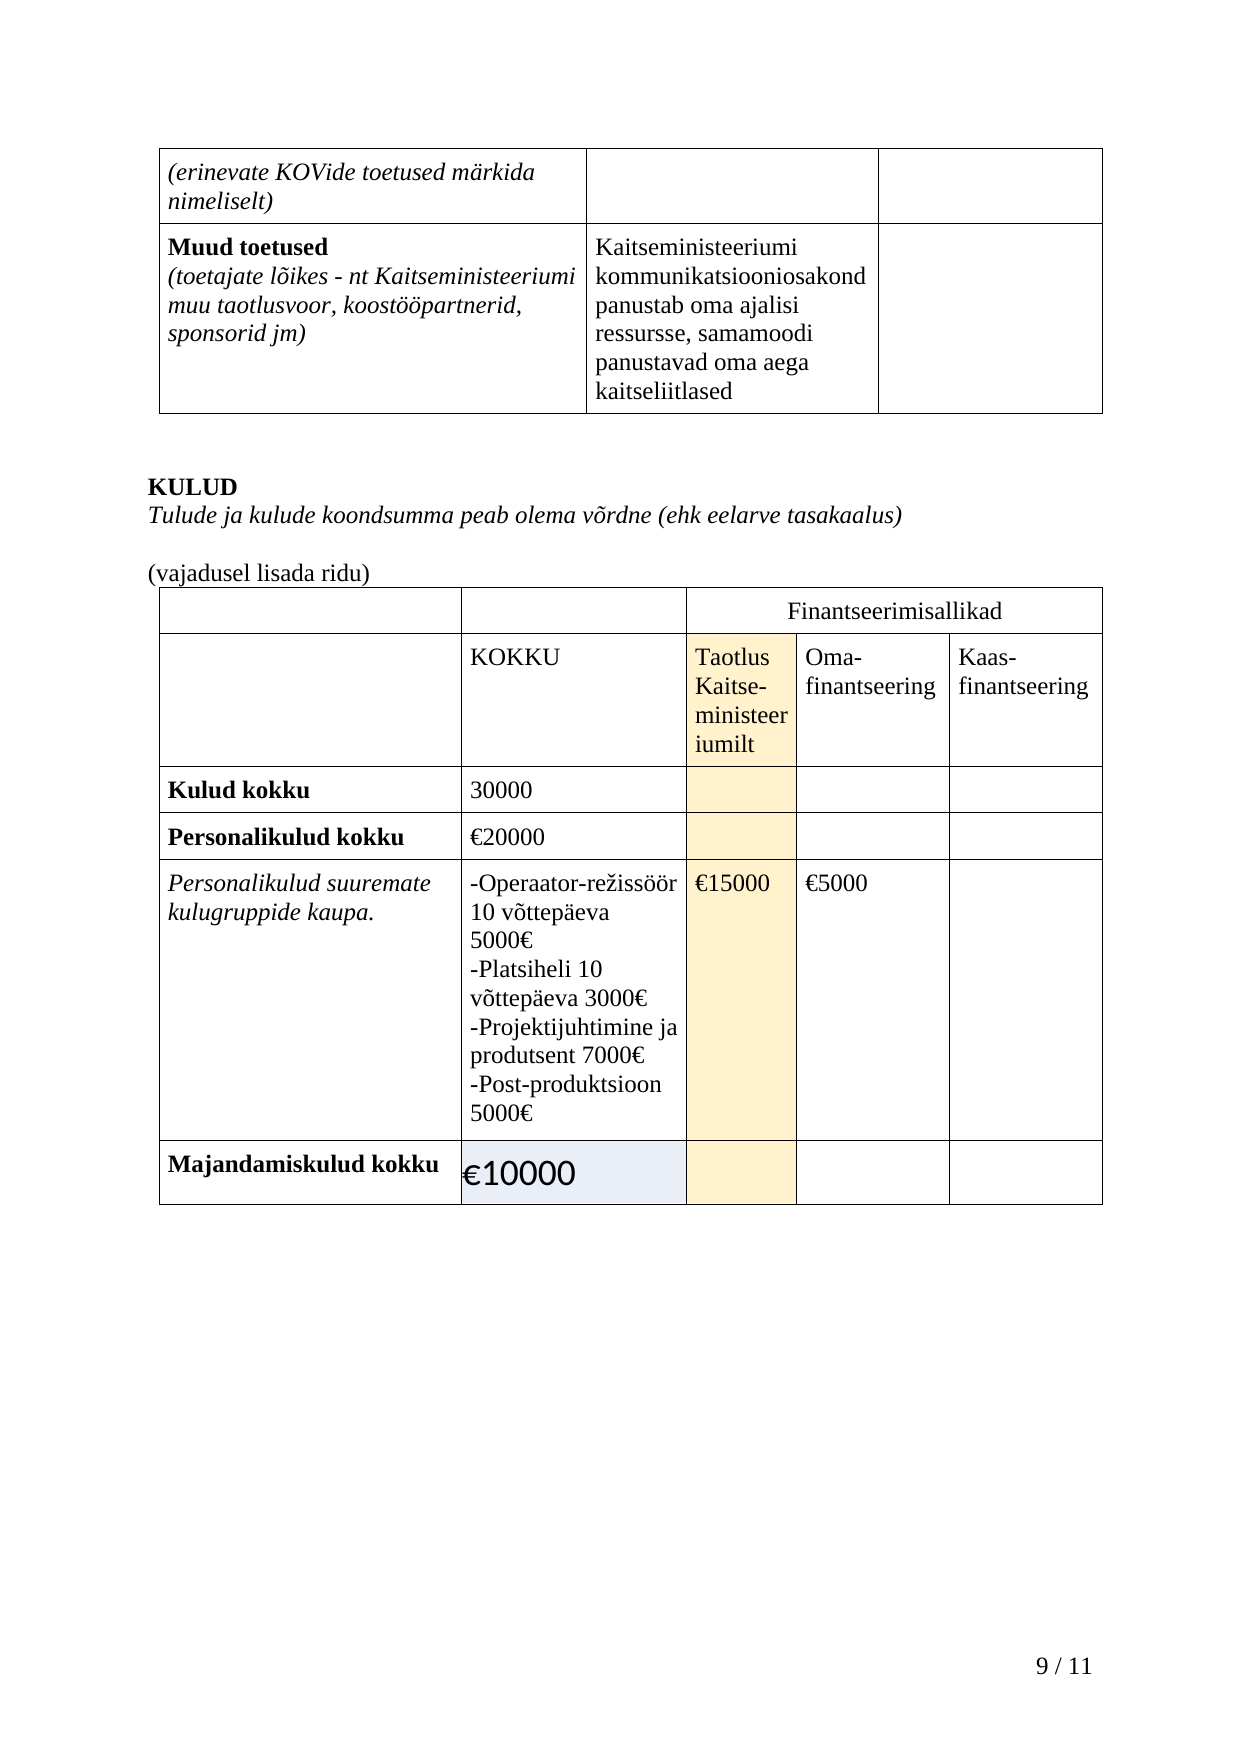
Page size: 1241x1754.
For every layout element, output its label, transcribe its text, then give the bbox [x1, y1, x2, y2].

table_cell [797, 767, 949, 812]
table_cell Kaitseministeeriumi kommunikatsiooniosakond panustab oma ajalisi ressursse, samamoodi panustavad oma aega kaitseliitlased [587, 224, 878, 413]
table_cell Oma-finantseering [797, 634, 949, 766]
table_cell -Operaator-režissöör 10 võttepäeva 5000€ -Platsiheli 10 võttepäeva 3000€ -Projektijuhtimine ja produtsent 7000€ -Post-produktsioon 5000€ [462, 860, 686, 1140]
text (vajadusel lisada ridu) [148, 558, 1093, 587]
table_cell [797, 1141, 949, 1203]
table_header [462, 588, 686, 633]
table_cell Taotlus Kaitse-ministeeriumilt [687, 634, 796, 766]
table_cell €10000 [462, 1141, 686, 1203]
table_cell Kaas-finantseering [950, 634, 1102, 766]
table_cell [797, 813, 949, 859]
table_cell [160, 149, 586, 223]
table_cell [687, 767, 796, 812]
text KULUD [148, 472, 1093, 500]
table_cell [879, 149, 1102, 223]
table_cell [950, 860, 1102, 1140]
table_cell Kulud kokku [160, 767, 461, 812]
table_cell Muud toetused (toetajate lõikes - nt Kaitseministeeriumi muu taotlusvoor, koostööpartnerid, sponsorid jm) [160, 224, 586, 413]
table_cell [879, 224, 1102, 413]
table_cell [687, 1141, 796, 1203]
table_cell KOKKU [462, 634, 686, 766]
table_cell 0 [587, 149, 878, 223]
table_cell [950, 813, 1102, 859]
table_cell [160, 634, 461, 766]
table_cell €20000 [462, 813, 686, 859]
table_cell Personalikulud kokku [160, 813, 461, 859]
table_header Finantseerimisallikad [687, 588, 1102, 633]
table_cell Majandamiskulud kokku [160, 1141, 461, 1203]
table_cell 30000 [462, 767, 686, 812]
table_cell [687, 813, 796, 859]
text Tulude ja kulude koondsumma peab olema võrdne (ehk eelarve tasakaalus) [148, 500, 1093, 529]
table_cell [950, 767, 1102, 812]
table_cell [950, 1141, 1102, 1203]
table_cell Personalikulud suuremate kulugruppide kaupa. [160, 860, 461, 1140]
table_cell €15000 [687, 860, 796, 1140]
table_header [160, 588, 461, 633]
table_cell €5000 [797, 860, 949, 1140]
